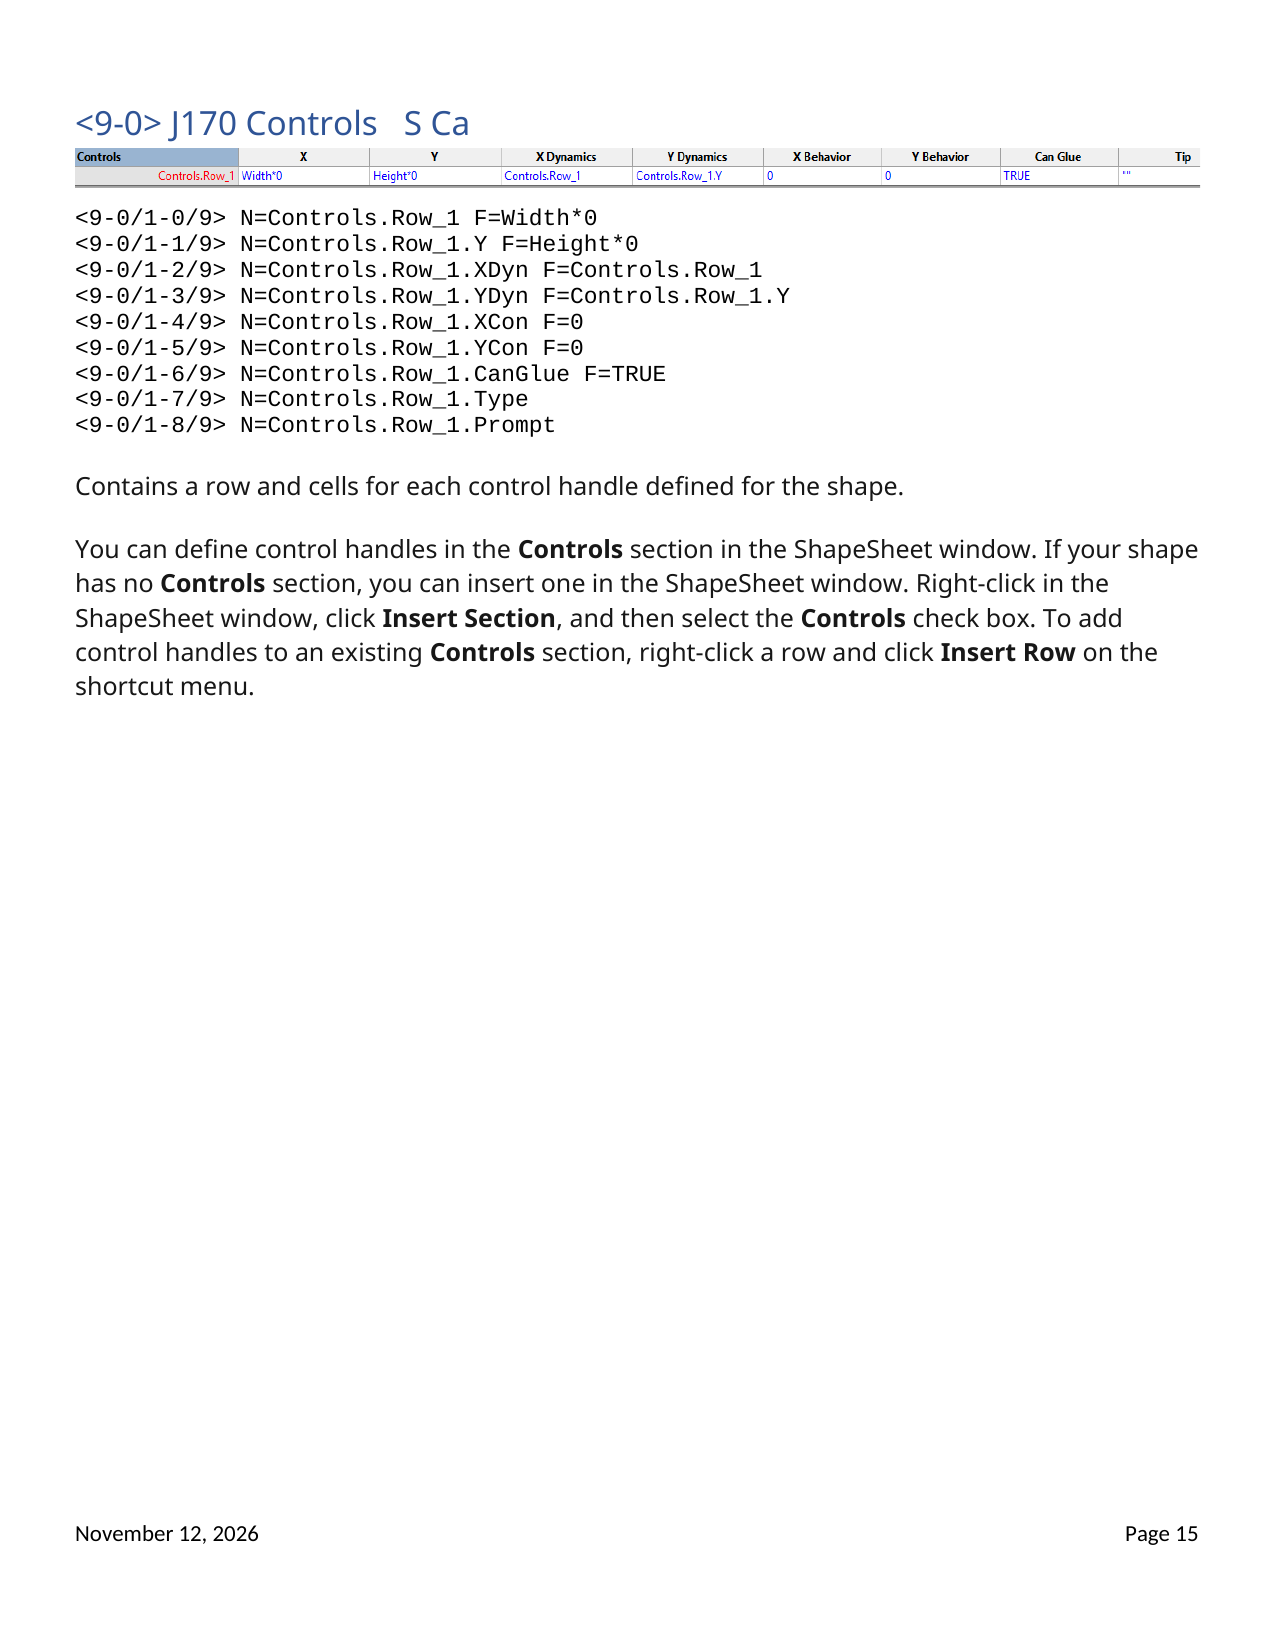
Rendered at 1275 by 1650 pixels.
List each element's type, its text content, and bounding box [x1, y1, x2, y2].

text <9-0/1-6/9> N=Controls.Row_1.CanGlue F=TRUE [75, 362, 1200, 388]
text <9-0/1-3/9> N=Controls.Row_1.YDyn F=Controls.Row_1.Y [75, 284, 1200, 310]
text <9-0/1-7/9> N=Controls.Row_1.Type [75, 388, 1200, 414]
subtitle <9-0> J170 Controls S Ca [75, 100, 1200, 145]
picture [75, 148, 1200, 188]
text <9-0/1-2/9> N=Controls.Row_1.XDyn F=Controls.Row_1 [75, 258, 1200, 284]
text <9-0/1-8/9> N=Controls.Row_1.Prompt [75, 414, 1200, 440]
text You can define control handles in the Controls section in the ShapeSheet window. If your shape has no Controls section, you can insert one in the ShapeSheet window. Right-click in the ShapeSheet window, click Insert Section, and then select the Controls check box. To add control handles to an existing Controls section, right-click a row and click Insert Row on the shortcut menu. [75, 532, 1200, 702]
text <9-0/1-4/9> N=Controls.Row_1.XCon F=0 [75, 310, 1200, 336]
text <9-0/1-0/9> N=Controls.Row_1 F=Width*0 [75, 206, 1200, 232]
text <9-0/1-5/9> N=Controls.Row_1.YCon F=0 [75, 336, 1200, 362]
text <9-0/1-1/9> N=Controls.Row_1.Y F=Height*0 [75, 232, 1200, 258]
text Contains a row and cells for each control handle defined for the shape. [75, 469, 1200, 503]
